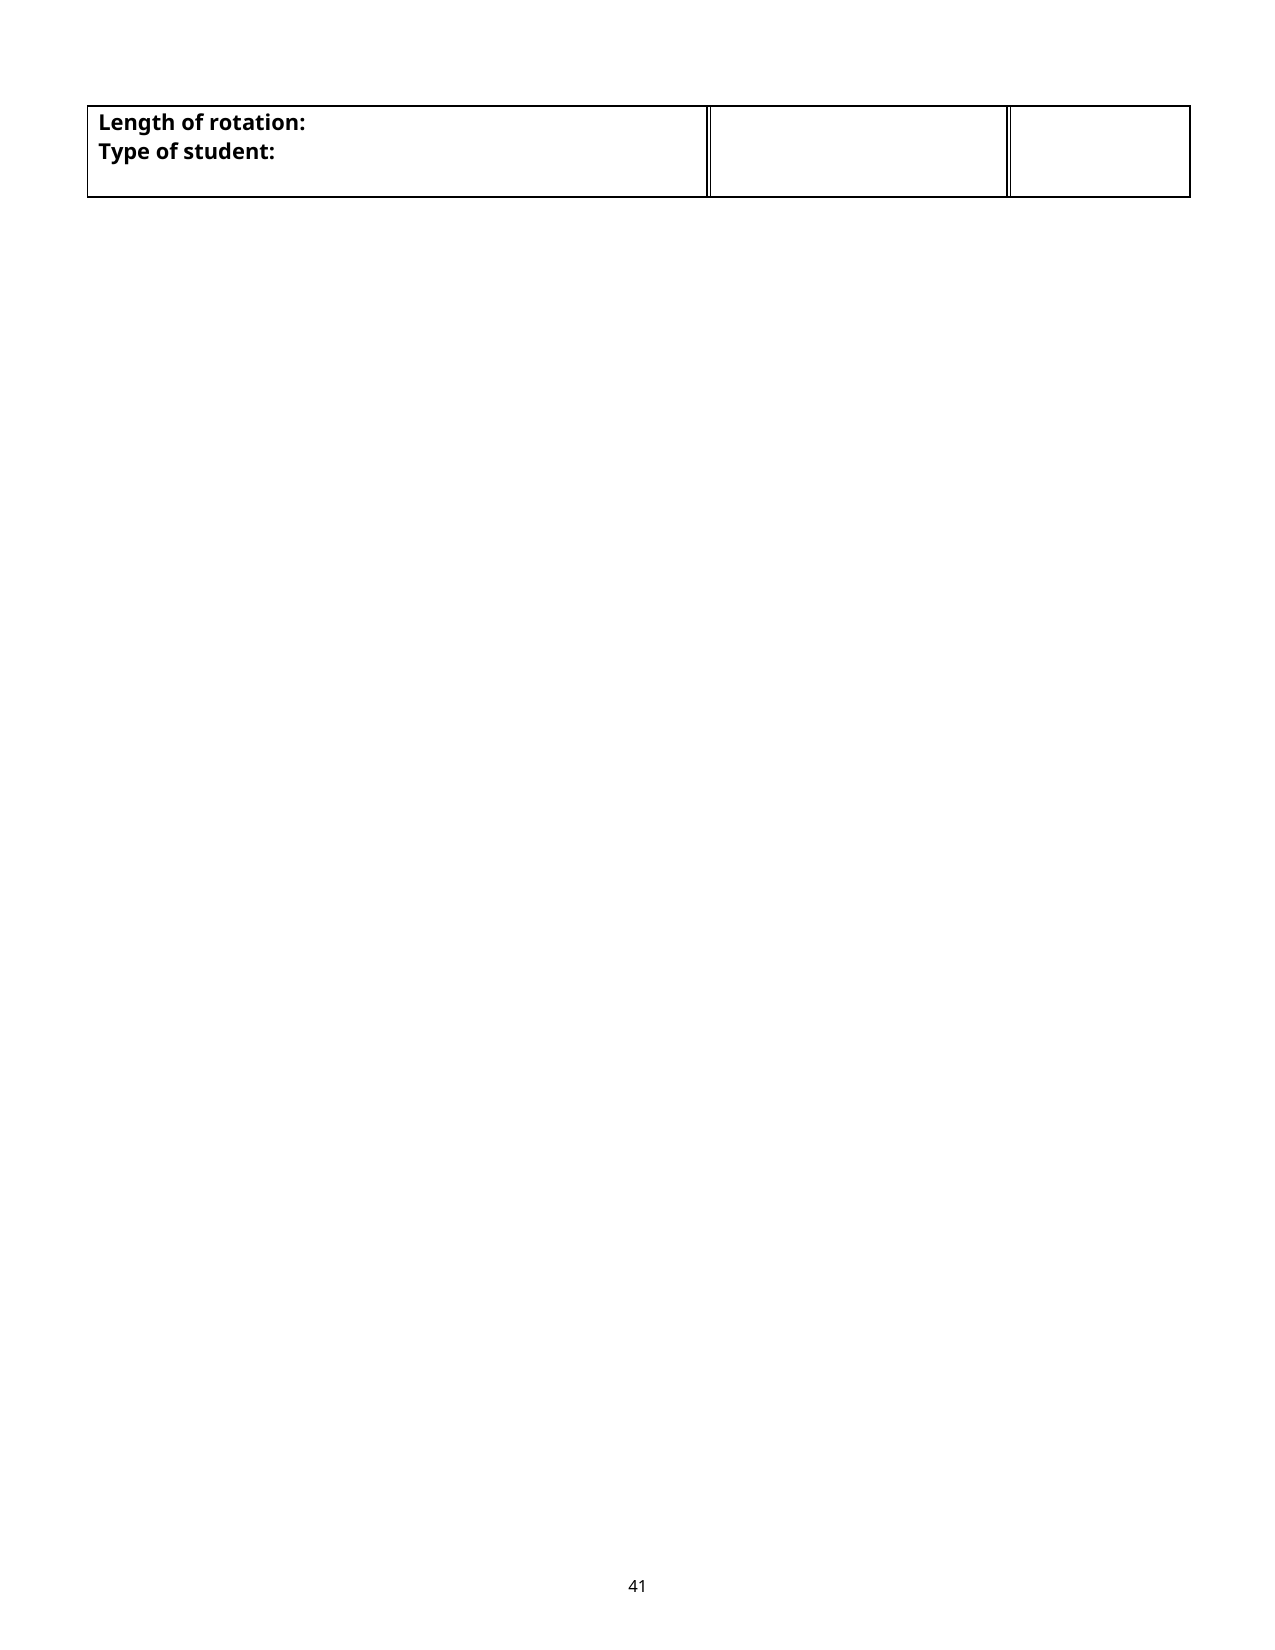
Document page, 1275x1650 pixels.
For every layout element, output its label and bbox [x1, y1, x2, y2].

table_cell [711, 107, 1006, 196]
table_cell [88, 107, 706, 196]
table_cell [1011, 107, 1189, 196]
